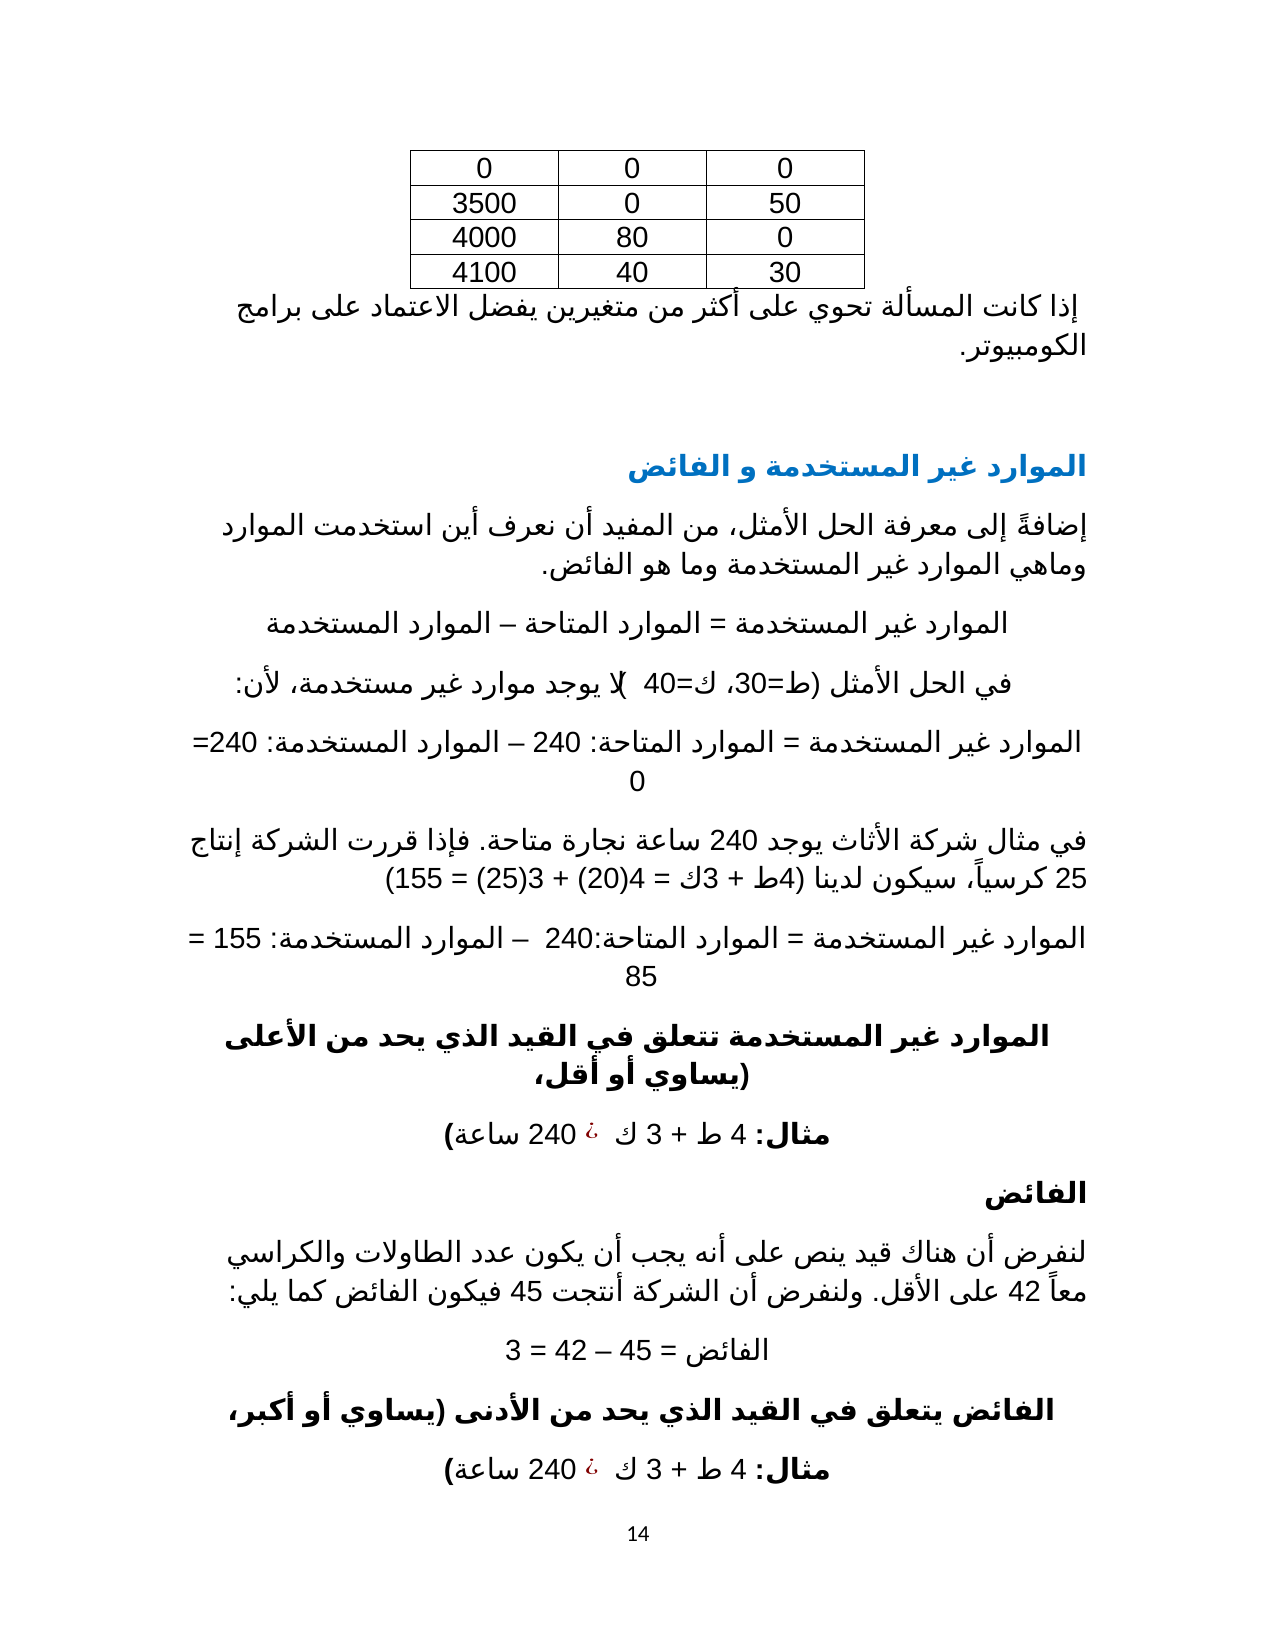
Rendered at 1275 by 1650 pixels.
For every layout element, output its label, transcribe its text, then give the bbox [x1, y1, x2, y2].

table_cell 50 [707, 186, 864, 219]
text الموارد غير المستخدمة = الموارد المتاحة – الموارد المستخدمة [187, 606, 1087, 640]
table_cell 40 [559, 255, 706, 288]
text الموارد غير المستخدمة و الفائض [187, 449, 1087, 483]
text إضافةً إلى معرفة الحل الأمثل، من المفيد أن نعرف أين استخدمت الموارد وماهي الموارد غير المستخدمة وما هو الفائض. [187, 508, 1087, 581]
text في مثال شركة الأثاث يوجد 240 ساعة نجارة متاحة. فإذا قررت الشركة إنتاج 25 كرسياً، سيكون لدينا (4ط + 3ك = 4(20) + 3(25) = 155) [187, 823, 1087, 895]
table_cell 80 [559, 220, 706, 254]
table_cell 0 [707, 220, 864, 254]
text الموارد غير المستخدمة = الموارد المتاحة: 240 – الموارد المستخدمة: 240= 0 [187, 725, 1087, 797]
table_cell 0 [707, 151, 864, 184]
text الموارد غير المستخدمة = الموارد المتاحة:240 – الموارد المستخدمة: 155 = 85 [187, 921, 1087, 993]
table_cell 4000 [411, 220, 558, 254]
text الفائض [187, 1176, 1087, 1210]
table_cell 0 [559, 186, 706, 219]
text في الحل الأمثل (ط=30، ك=40) لا يوجد موارد غير مستخدمة، لأن: [187, 666, 1087, 699]
text الفائض = 45 – 42 = 3 [187, 1333, 1087, 1367]
table_cell 0 [559, 151, 706, 184]
text مثال: 4 ط + 3 ك 240 ساعة) [187, 1117, 1087, 1150]
text لنفرض أن هناك قيد ينص على أنه يجب أن يكون عدد الطاولات والكراسي معاً 42 على الأقل. ولنفرض أن الشركة أنتجت 45 فيكون الفائض كما يلي: [187, 1236, 1087, 1308]
table_cell 30 [707, 255, 864, 288]
text الفائض يتعلق في القيد الذي يحد من الأدنى (يساوي أو أكبر، [187, 1393, 1087, 1426]
table_cell 4100 [411, 255, 558, 288]
text مثال: 4 ط + 3 ك 240 ساعة) [187, 1452, 1087, 1486]
text الموارد غير المستخدمة تتعلق في القيد الذي يحد من الأعلى (يساوي أو أقل، [187, 1019, 1087, 1091]
text إذا كانت المسألة تحوي على أكثر من متغيرين يفضل الاعتماد على برامج الكومبيوتر. [187, 289, 1087, 361]
table_cell 3500 [411, 186, 558, 219]
table_cell 0 [411, 151, 558, 184]
